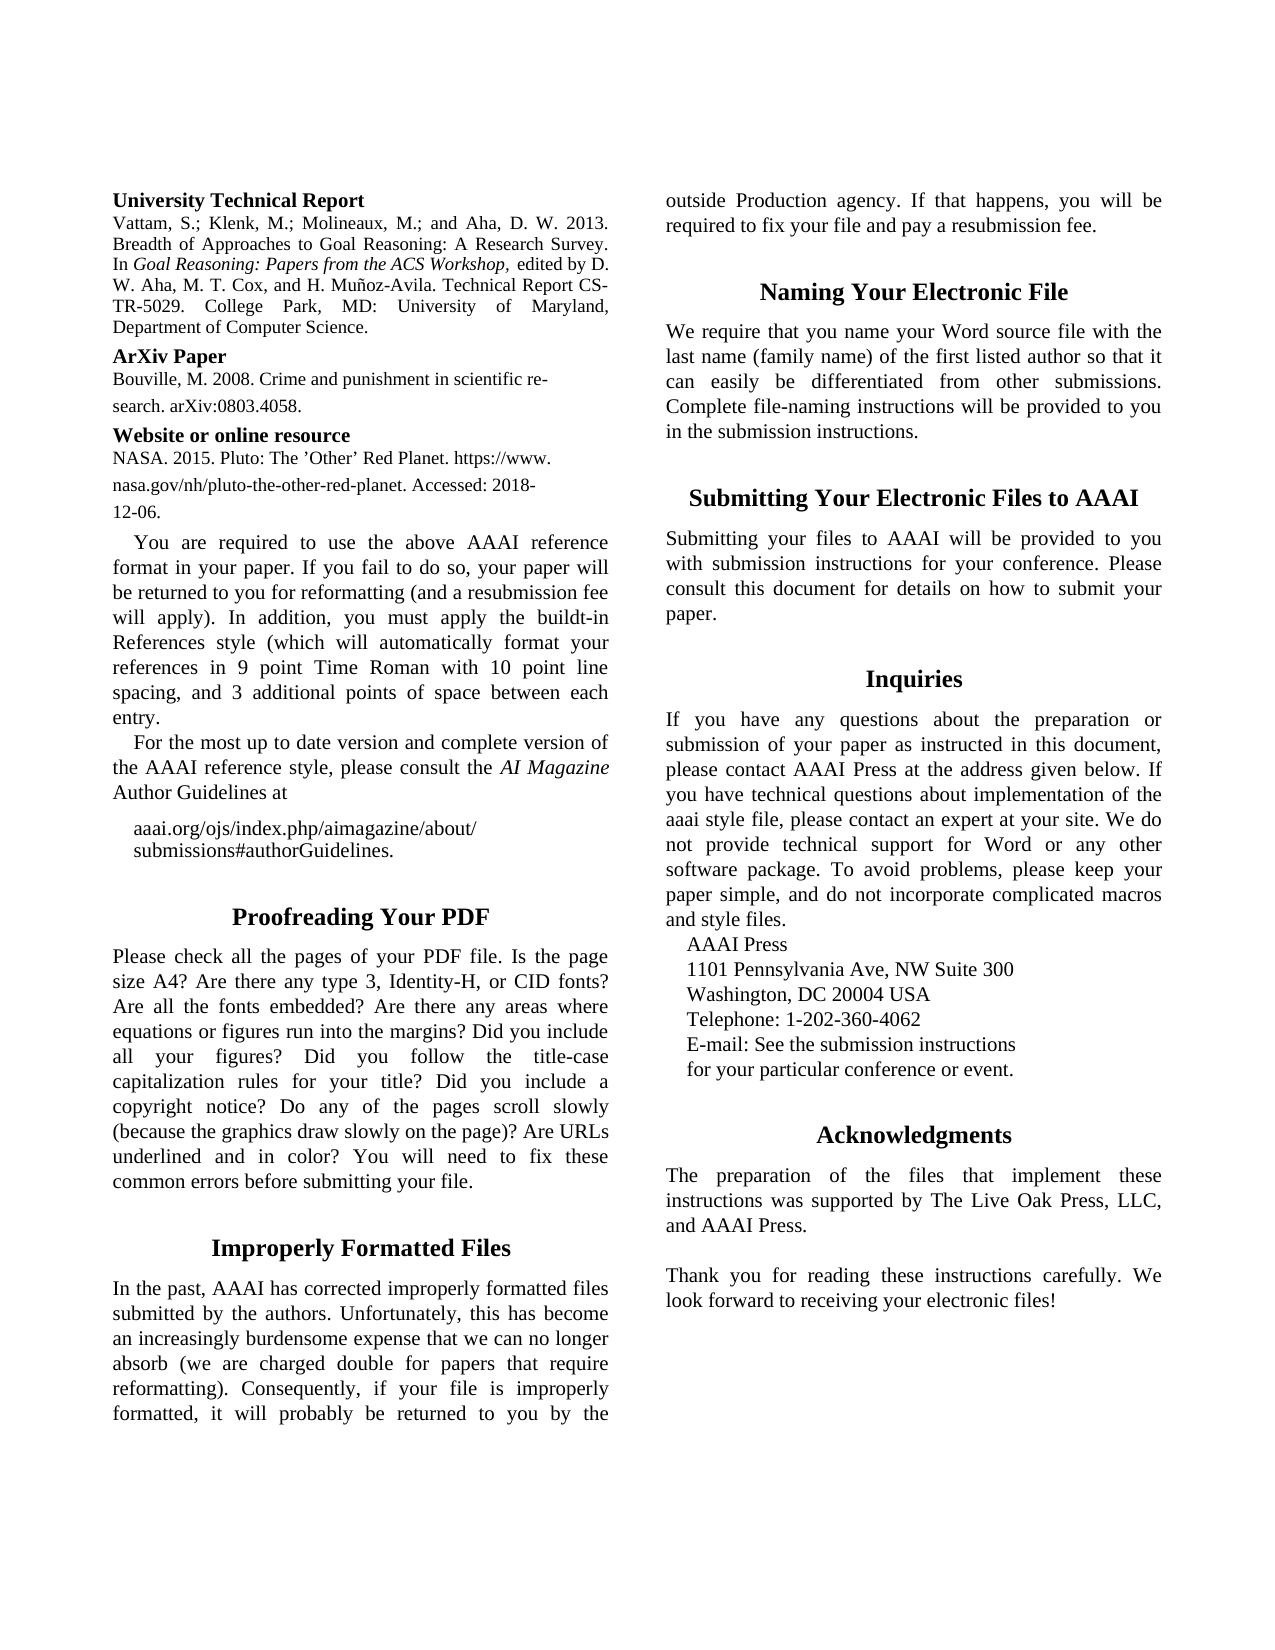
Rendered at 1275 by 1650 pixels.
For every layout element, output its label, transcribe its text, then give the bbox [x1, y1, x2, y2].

subtitle Submitting Your Electronic Files to AAAI [666, 481, 1162, 512]
text ArXiv Paper [112, 344, 609, 369]
text Website or online resource [112, 423, 609, 448]
text AAAI Press [666, 931, 1162, 956]
subtitle Inquiries [666, 662, 1162, 694]
text E-mail: See the submission instructions [666, 1031, 1162, 1056]
text You are required to use the above AAAI reference format in your paper. If you fail to do so, your paper will be returned to you for reformatting (and a resubmission fee will apply). In addition, you must apply the buildt-in References style (which will automatically format your references in 9 point Time Roman with 10 point line spacing, and 3 additional points of space between each entry. [112, 529, 609, 729]
subtitle Improperly Formatted Files [112, 1231, 609, 1262]
text Bouville, M. 2008. Crime and punishment in scientific re- [112, 369, 609, 389]
subtitle Acknowledgments [666, 1119, 1162, 1150]
text If you have any questions about the preparation or submission of your paper as instructed in this document, please contact AAAI Press at the address given below. If you have technical questions about implementation of the aaai style file, please contact an expert at your site. We do not provide technical support for Word or any other software package. To avoid problems, please keep your paper simple, and do not incorporate complicated macros and style files. [666, 706, 1162, 931]
text nasa.gov/nh/pluto-the-other-red-planet. Accessed: 2018- [112, 475, 609, 496]
text Please check all the pages of your PDF file. Is the page size A4? Are there any type 3, Identity-H, or CID fonts? Are all the fonts embedded? Are there any areas where equations or figures run into the margins? Did you include all your figures? Did you follow the title-case capitalization rules for your title? Did you include a copyright notice? Do any of the pages scroll slowly (because the graphics draw slowly on the page)? Are URLs underlined and in color? You will need to fix these common errors before submitting your file. [112, 944, 609, 1194]
text 12-06. [112, 502, 609, 523]
text For the most up to date version and complete version of the AAAI reference style, please consult the AI Magazine Author Guidelines at [112, 729, 609, 804]
text Thank you for reading these instructions carefully. We look forward to receiving your electronic files! [666, 1262, 1162, 1312]
text Vattam, S.; Klenk, M.; Molineaux, M.; and Aha, D. W. 2013. Breadth of Approaches to Goal Reasoning: A Research Survey. In Goal Reasoning: Papers from the ACS Workshop, edited by D. W. Aha, M. T. Cox, and H. Muñoz-Avila. Technical Report CS-TR-5029. College Park, MD: University of Maryland, Department of Computer Science. [112, 212, 609, 337]
text Submitting your files to AAAI will be provided to you with submission instructions for your conference. Please consult this document for details on how to submit your paper. [666, 525, 1162, 625]
subtitle Proofreading Your PDF [112, 900, 609, 931]
text Telephone: 1-202-360-4062 [666, 1006, 1162, 1031]
text aaai.org/ojs/index.php/aimagazine/about/submissions#authorGuidelines. [133, 817, 588, 862]
text search. arXiv:0803.4058. [112, 396, 609, 417]
text The preparation of the files that implement these instructions was supported by The Live Oak Press, LLC, and AAAI Press. [666, 1162, 1162, 1237]
text We require that you name your Word source file with the last name (family name) of the first listed author so that it can easily be differentiated from other submissions. Complete file-naming instructions will be provided to you in the submission instructions. [666, 319, 1162, 444]
text NASA. 2015. Pluto: The ’Other’ Red Planet. https://www. [112, 448, 609, 469]
text University Technical Report [112, 187, 609, 212]
text for your particular conference or event. [666, 1056, 1162, 1081]
text In the past, AAAI has corrected improperly formatted files submitted by the authors. Unfortunately, this has become an increasingly burdensome expense that we can no longer absorb (we are charged double for papers that require reformatting). Consequently, if your file is improperly formatted, it will probably be returned to you by the outside Production agency. If that happens, you will be required to fix your file and pay a resubmission fee. [112, 1275, 609, 1425]
text Washington, DC 20004 USA [666, 981, 1162, 1006]
text 1101 Pennsylvania Ave, NW Suite 300 [666, 956, 1162, 981]
subtitle Naming Your Electronic File [666, 275, 1162, 306]
